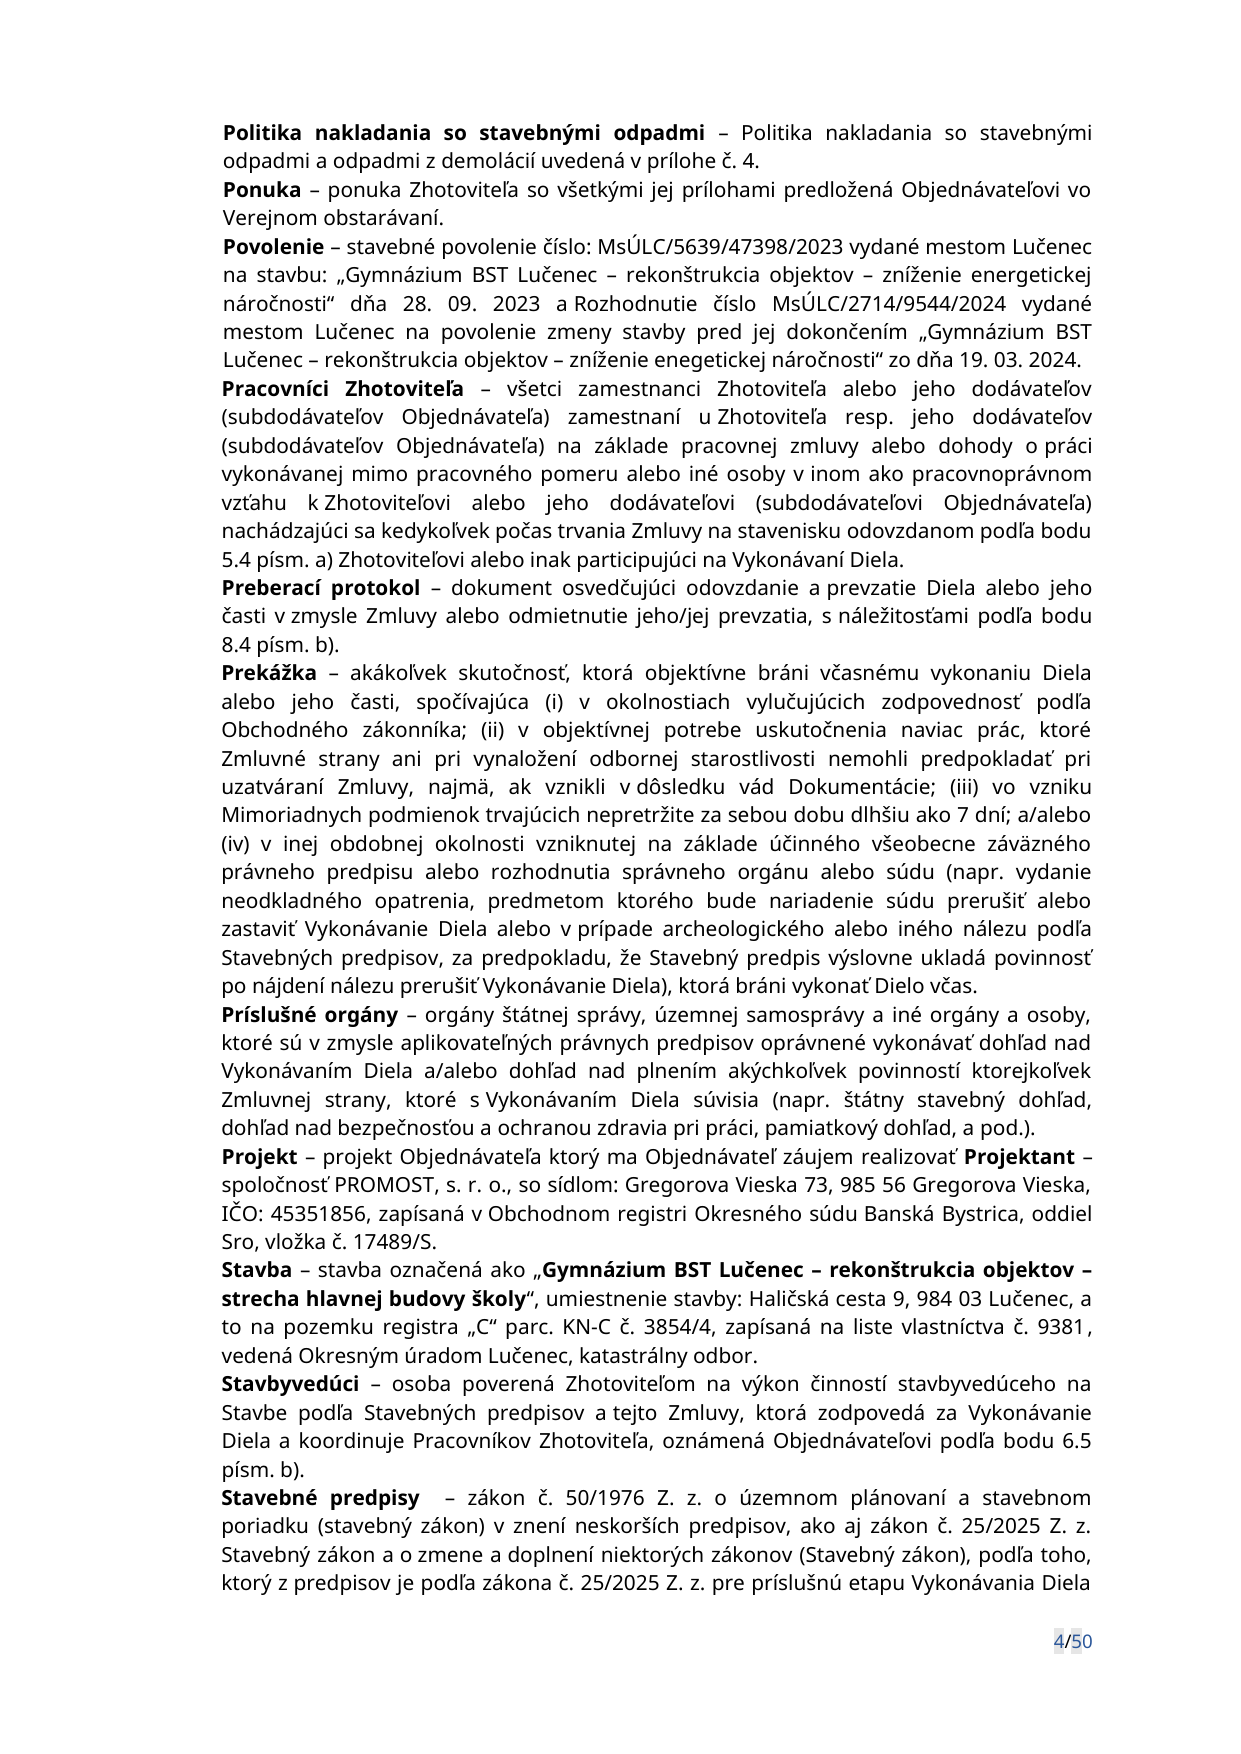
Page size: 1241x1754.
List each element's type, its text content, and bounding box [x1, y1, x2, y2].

text Projekt – projekt Objednávateľa ktorý ma Objednávateľ záujem realizovať Projektant – spoločnosť PROMOST, s. r. o., so sídlom: Gregorova Vieska 73, 985 56 Gregorova Vieska, IČO: 45351856, zapísaná v Obchodnom registri Okresného súdu Banská Bystrica, oddiel Sro, vložka č. 17489/S. [221, 1142, 1093, 1256]
text Príslušné orgány – orgány štátnej správy, územnej samosprávy a iné orgány a osoby, ktoré sú v zmysle aplikovateľných právnych predpisov oprávnené vykonávať dohľad nad Vykonávaním Diela a/alebo dohľad nad plnením akýchkoľvek povinností ktorejkoľvek Zmluvnej strany, ktoré s Vykonávaním Diela súvisia (napr. štátny stavebný dohľad, dohľad nad bezpečnosťou a ochranou zdravia pri práci, pamiatkový dohľad, a pod.). [221, 1000, 1093, 1142]
text Stavbyvedúci – osoba poverená Zhotoviteľom na výkon činností stavbyvedúceho na Stavbe podľa Stavebných predpisov a tejto Zmluvy, ktorá zodpovedá za Vykonávanie Diela a koordinuje Pracovníkov Zhotoviteľa, oznámená Objednávateľovi podľa bodu 6.5 písm. b). [221, 1369, 1093, 1483]
list Politika nakladania so stavebnými odpadmi – Politika nakladania so stavebnými odpadmi a odpadmi z demolácií uvedená v prílohe č. 4. [223, 118, 1093, 175]
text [221, 1483, 1093, 1597]
text Pracovníci Zhotoviteľa – všetci zamestnanci Zhotoviteľa alebo jeho dodávateľov (subdodávateľov Objednávateľa) zamestnaní u Zhotoviteľa resp. jeho dodávateľov (subdodávateľov Objednávateľa) na základe pracovnej zmluvy alebo dohody o práci vykonávanej mimo pracovného pomeru alebo iné osoby v inom ako pracovnoprávnom vzťahu k Zhotoviteľovi alebo jeho dodávateľovi (subdodávateľovi Objednávateľa) nachádzajúci sa kedykoľvek počas trvania Zmluvy na stavenisku odovzdanom podľa bodu 5.4 písm. a) Zhotoviteľovi alebo inak participujúci na Vykonávaní Diela. [221, 374, 1093, 573]
list Ponuka – ponuka Zhotoviteľa so všetkými jej prílohami predložená Objednávateľovi vo Verejnom obstarávaní. [223, 175, 1093, 232]
text Stavba – stavba označená ako „Gymnázium BST Lučenec – rekonštrukcia objektov – strecha hlavnej budovy školy“, umiestnenie stavby: Haličská cesta 9, 984 03 Lučenec, a to na pozemku registra „C“ parc. KN-C č. 3854/4, zapísaná na liste vlastníctva č. 9381, vedená Okresným úradom Lučenec, katastrálny odbor. [221, 1256, 1093, 1369]
text Prekážka – akákoľvek skutočnosť, ktorá objektívne bráni včasnému vykonaniu Diela alebo jeho časti, spočívajúca (i) v okolnostiach vylučujúcich zodpovednosť podľa Obchodného zákonníka; (ii) v objektívnej potrebe uskutočnenia naviac prác, ktoré Zmluvné strany ani pri vynaložení odbornej starostlivosti nemohli predpokladať pri uzatváraní Zmluvy, najmä, ak vznikli v dôsledku vád Dokumentácie; (iii) vo vzniku Mimoriadnych podmienok trvajúcich nepretržite za sebou dobu dlhšiu ako 7 dní; a/alebo (iv) v inej obdobnej okolnosti vzniknutej na základe účinného všeobecne záväzného právneho predpisu alebo rozhodnutia správneho orgánu alebo súdu (napr. vydanie neodkladného opatrenia, predmetom ktorého bude nariadenie súdu prerušiť alebo zastaviť Vykonávanie Diela alebo v prípade archeologického alebo iného nálezu podľa Stavebných predpisov, za predpokladu, že Stavebný predpis výslovne ukladá povinnosť po nájdení nálezu prerušiť Vykonávanie Diela), ktorá bráni vykonať Dielo včas. [221, 658, 1093, 1000]
text Preberací protokol – dokument osvedčujúci odovzdanie a prevzatie Diela alebo jeho časti v zmysle Zmluvy alebo odmietnutie jeho/jej prevzatia, s náležitosťami podľa bodu 8.4 písm. b). [221, 573, 1093, 658]
list Povolenie – stavebné povolenie číslo: MsÚLC/5639/47398/2023 vydané mestom Lučenec na stavbu: „Gymnázium BST Lučenec – rekonštrukcia objektov – zníženie energetickej náročnosti“ dňa 28. 09. 2023 a Rozhodnutie číslo MsÚLC/2714/9544/2024 vydané mestom Lučenec na povolenie zmeny stavby pred jej dokončením „Gymnázium BST Lučenec – rekonštrukcia objektov – zníženie enegetickej náročnosti“ zo dňa 19. 03. 2024. [223, 232, 1093, 374]
